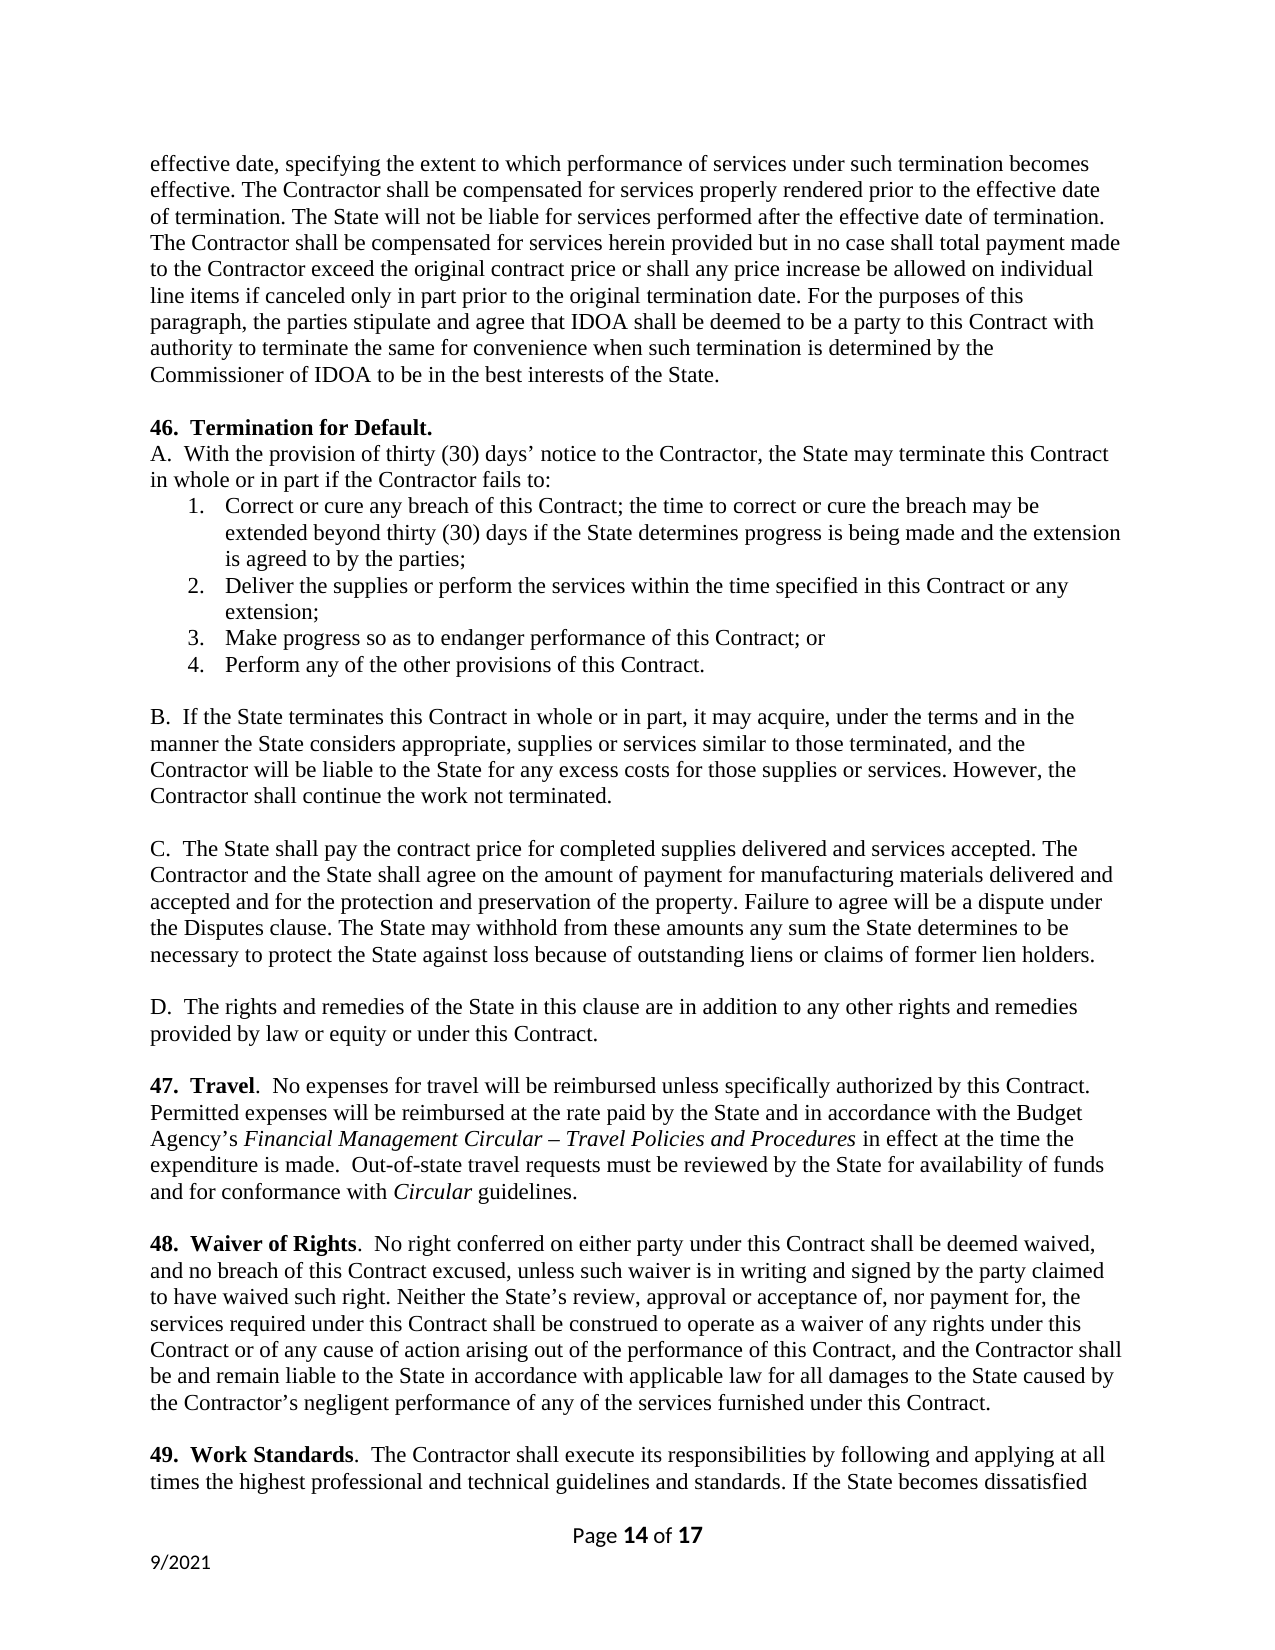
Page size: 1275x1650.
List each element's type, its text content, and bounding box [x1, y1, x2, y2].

text D. The rights and remedies of the State in this clause are in addition to any other rights and remedies provided by law or equity or under this Contract. [150, 993, 1125, 1046]
text 2. Deliver the supplies or perform the services within the time specified in this Contract or any extension; [187, 572, 1125, 624]
text 47. Travel. No expenses for travel will be reimbursed unless specifically authorized by this Contract. Permitted expenses will be reimbursed at the rate paid by the State and in accordance with the Budget Agency’s Financial Management Circular – Travel Policies and Procedures in effect at the time the expenditure is made. Out-of-state travel requests must be reviewed by the State for availability of funds and for conformance with Circular guidelines. [150, 1072, 1125, 1204]
text 1. Correct or cure any breach of this Contract; the time to correct or cure the breach may be extended beyond thirty (30) days if the State determines progress is being made and the extension is agreed to by the parties; [187, 493, 1125, 572]
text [150, 150, 1125, 387]
text C. The State shall pay the contract price for completed supplies delivered and services accepted. The Contractor and the State shall agree on the amount of payment for manufacturing materials delivered and accepted and for the protection and preservation of the property. Failure to agree will be a dispute under the Disputes clause. The State may withhold from these amounts any sum the State determines to be necessary to protect the State against loss because of outstanding liens or claims of former lien holders. [150, 835, 1125, 967]
text 46. Termination for Default. [150, 413, 1125, 440]
text 3. Make progress so as to endanger performance of this Contract; or [187, 624, 1125, 651]
text 4. Perform any of the other provisions of this Contract. [187, 651, 1125, 677]
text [150, 1441, 1125, 1494]
text A. With the provision of thirty (30) days’ notice to the Contractor, the State may terminate this Contract in whole or in part if the Contractor fails to: [150, 440, 1125, 493]
text B. If the State terminates this Contract in whole or in part, it may acquire, under the terms and in the manner the State considers appropriate, supplies or services similar to those terminated, and the Contractor will be liable to the State for any excess costs for those supplies or services. However, the Contractor shall continue the work not terminated. [150, 703, 1125, 809]
text 48. Waiver of Rights. No right conferred on either party under this Contract shall be deemed waived, and no breach of this Contract excused, unless such waiver is in writing and signed by the party claimed to have waived such right. Neither the State’s review, approval or acceptance of, nor payment for, the services required under this Contract shall be construed to operate as a waiver of any rights under this Contract or of any cause of action arising out of the performance of this Contract, and the Contractor shall be and remain liable to the State in accordance with applicable law for all damages to the State caused by the Contractor’s negligent performance of any of the services furnished under this Contract. [150, 1231, 1125, 1415]
